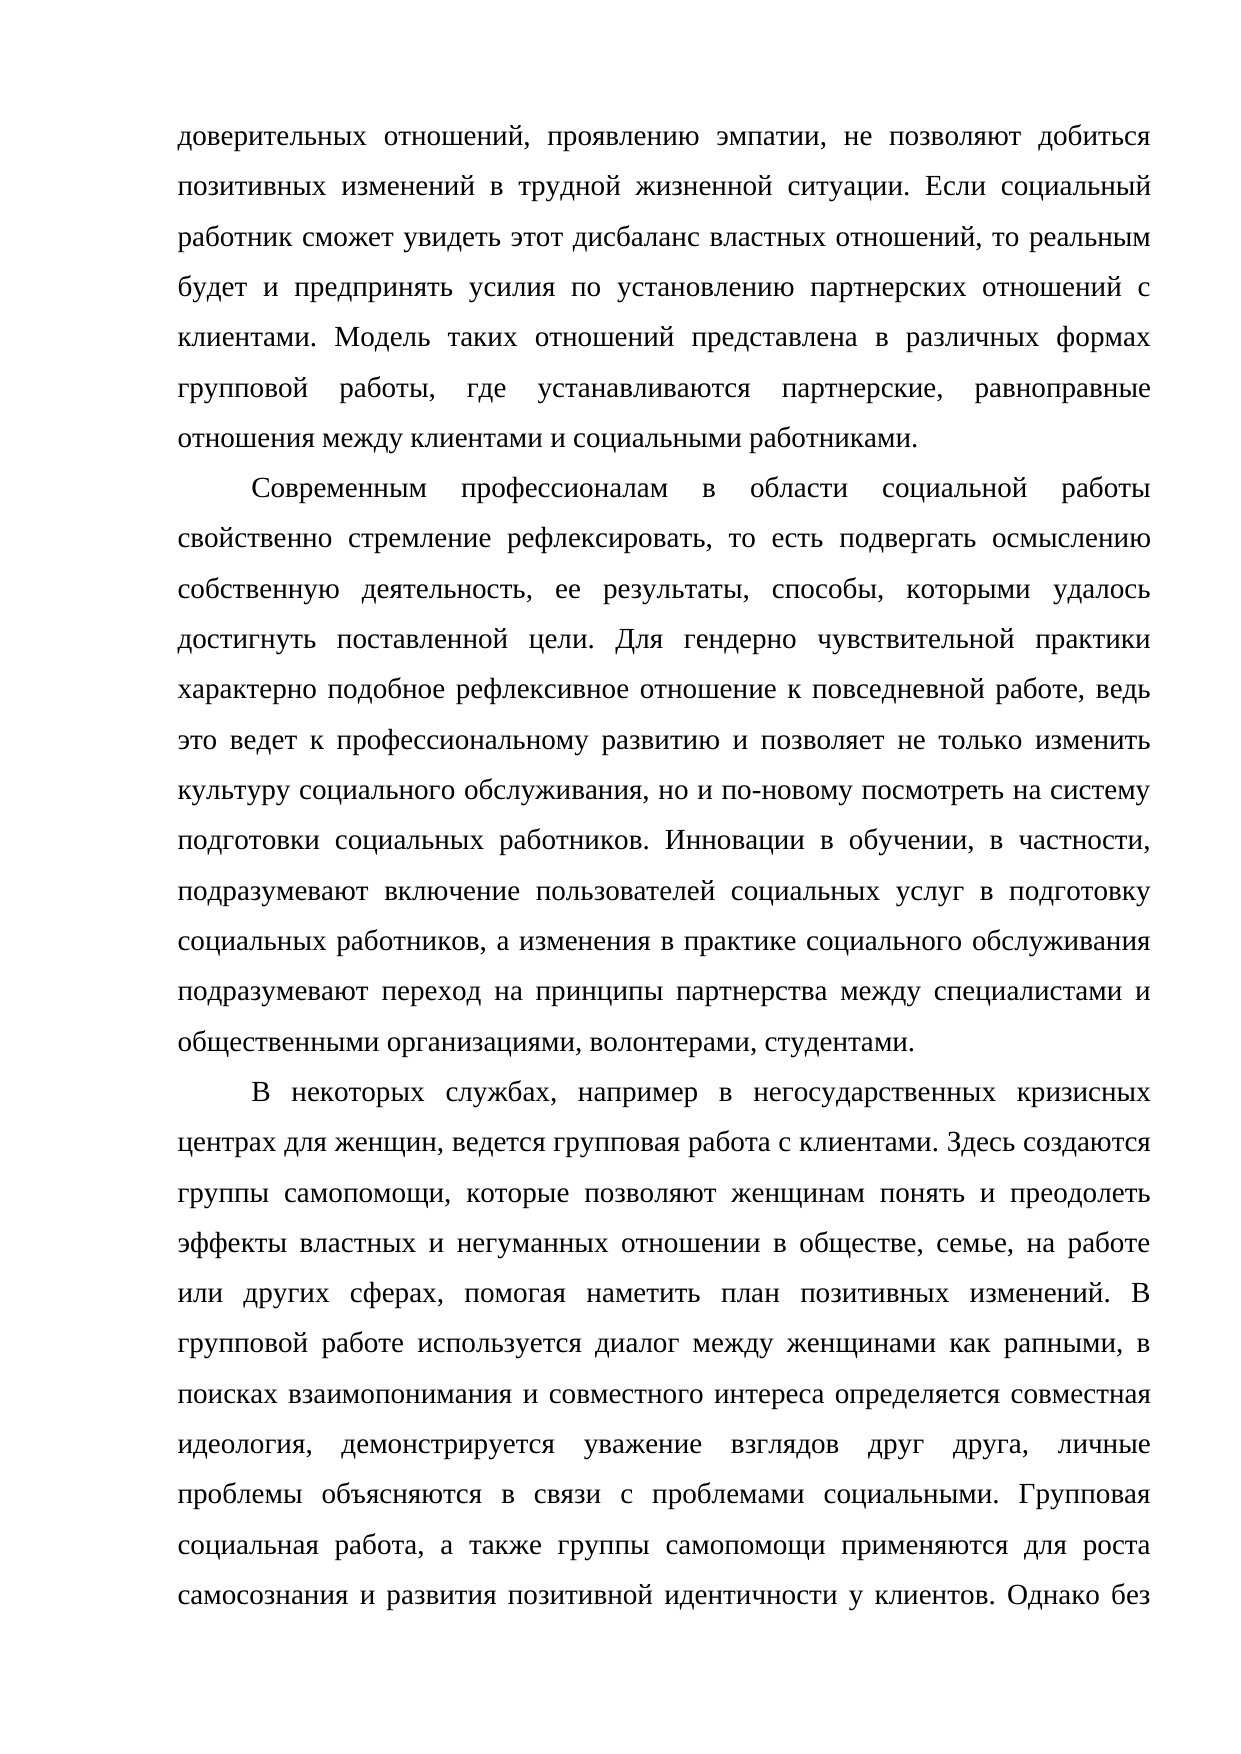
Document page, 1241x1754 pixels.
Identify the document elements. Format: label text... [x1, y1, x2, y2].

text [177, 118, 1152, 453]
text Современным профессионалам в области социальной работы свойственно стремление рефлексировать, то есть подвергать осмыслению собственную деятельность, ее результаты, способы, которыми удалось достигнуть поставленной цели. Для гендерно чувствительной практики характерно подобное рефлексивное отношение к повседневной работе, ведь это ведет к профессиональному развитию и позволяет не только изменить культуру социального обслуживания, но и по-новому посмотреть на систему подготовки социальных работников. Инновации в обучении, в частности, подразумевают включение пользователей социальных услуг в подготовку социальных работников, а изменения в практике социального обслуживания подразумевают переход на принципы партнерства между специалистами и общественными организациями, волонтерами, студентами. [177, 470, 1152, 1057]
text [177, 1074, 1152, 1611]
